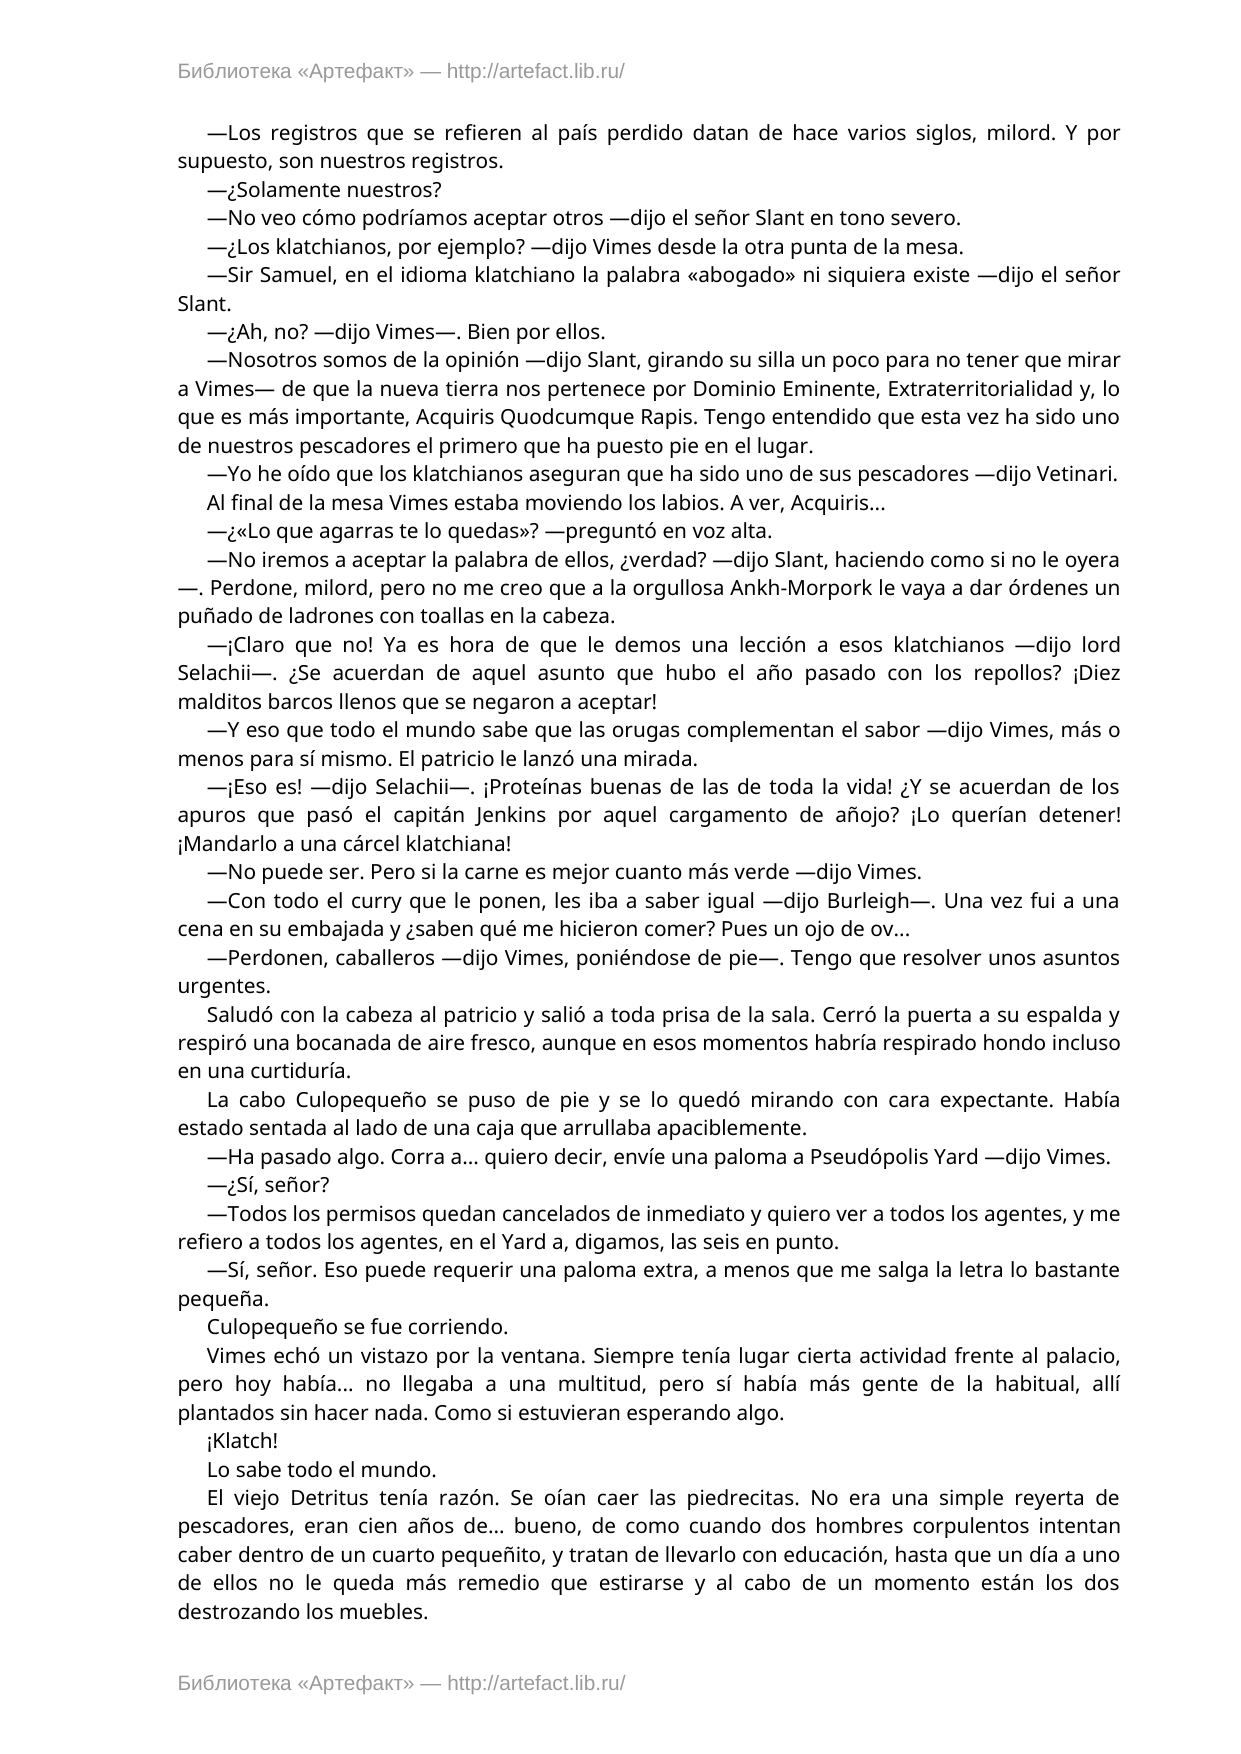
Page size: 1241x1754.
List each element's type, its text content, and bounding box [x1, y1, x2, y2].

text —Sí, señor. Eso puede requerir una paloma extra, a menos que me salga la letra lo bastante pequeña. [177, 1256, 1122, 1312]
text —Perdonen, caballeros —dijo Vimes, poniéndose de pie—. Tengo que resolver unos asuntos urgentes. [177, 943, 1122, 1000]
text Lo sabe todo el mundo. [177, 1455, 1122, 1483]
text —Y eso que todo el mundo sabe que las orugas complementan el sabor —dijo Vimes, más o menos para sí mismo. El patricio le lanzó una mirada. [177, 715, 1122, 772]
text —No veo cómo podríamos aceptar otros —dijo el señor Slant en tono severo. [177, 203, 1122, 232]
text —¿Los klatchianos, por ejemplo? —dijo Vimes desde la otra punta de la mesa. [177, 232, 1122, 260]
text —¡Claro que no! Ya es hora de que le demos una lección a esos klatchianos —dijo lord Selachii—. ¿Se acuerdan de aquel asunto que hubo el año pasado con los repollos? ¡Diez malditos barcos llenos que se negaron a aceptar! [177, 630, 1122, 715]
text —¿Ah, no? —dijo Vimes—. Bien por ellos. [177, 317, 1122, 346]
text ¡Klatch! [177, 1426, 1122, 1455]
text La cabo Culopequeño se puso de pie y se lo quedó mirando con cara expectante. Había estado sentada al lado de una caja que arrullaba apaciblemente. [177, 1085, 1122, 1142]
text —Los registros que se refieren al país perdido datan de hace varios siglos, milord. Y por supuesto, son nuestros registros. [177, 118, 1122, 175]
text —¿Sí, señor? [177, 1170, 1122, 1199]
text —Yo he oído que los klatchianos aseguran que ha sido uno de sus pescadores —dijo Vetinari. [177, 459, 1122, 488]
text —Todos los permisos quedan cancelados de inmediato y quiero ver a todos los agentes, y me refiero a todos los agentes, en el Yard a, digamos, las seis en punto. [177, 1199, 1122, 1256]
text —¿Solamente nuestros? [177, 175, 1122, 203]
text Al final de la mesa Vimes estaba moviendo los labios. A ver, Acquiris... [177, 488, 1122, 516]
text —No iremos a aceptar la palabra de ellos, ¿verdad? —dijo Slant, haciendo como si no le oyera—. Perdone, milord, pero no me creo que a la orgullosa Ankh-Morpork le vaya a dar órdenes un puñado de ladrones con toallas en la cabeza. [177, 545, 1122, 630]
text —No puede ser. Pero si la carne es mejor cuanto más verde —dijo Vimes. [177, 857, 1122, 886]
text —Nosotros somos de la opinión —dijo Slant, girando su silla un poco para no tener que mirar a Vimes— de que la nueva tierra nos pertenece por Dominio Eminente, Extraterritorialidad y, lo que es más importante, Acquiris Quodcumque Rapis. Tengo entendido que esta vez ha sido uno de nuestros pescadores el primero que ha puesto pie en el lugar. [177, 346, 1122, 459]
text —Con todo el curry que le ponen, les iba a saber igual —dijo Burleigh—. Una vez fui a una cena en su embajada y ¿saben qué me hicieron comer? Pues un ojo de ov... [177, 886, 1122, 943]
text —¡Eso es! —dijo Selachii—. ¡Proteínas buenas de las de toda la vida! ¿Y se acuerdan de los apuros que pasó el capitán Jenkins por aquel cargamento de añojo? ¡Lo querían detener! ¡Mandarlo a una cárcel klatchiana! [177, 772, 1122, 857]
text Vimes echó un vistazo por la ventana. Siempre tenía lugar cierta actividad frente al palacio, pero hoy había... no llegaba a una multitud, pero sí había más gente de la habitual, allí plantados sin hacer nada. Como si estuvieran esperando algo. [177, 1341, 1122, 1426]
text El viejo Detritus tenía razón. Se oían caer las piedrecitas. No era una simple reyerta de pescadores, eran cien años de... bueno, de como cuando dos hombres corpulentos intentan caber dentro de un cuarto pequeñito, y tratan de llevarlo con educación, hasta que un día a uno de ellos no le queda más remedio que estirarse y al cabo de un momento están los dos destrozando los muebles. [177, 1483, 1122, 1625]
text —Ha pasado algo. Corra a... quiero decir, envíe una paloma a Pseudópolis Yard —dijo Vimes. [177, 1142, 1122, 1170]
text —¿«Lo que agarras te lo quedas»? —preguntó en voz alta. [177, 516, 1122, 545]
text Saludó con la cabeza al patricio y salió a toda prisa de la sala. Cerró la puerta a su espalda y respiró una bocanada de aire fresco, aunque en esos momentos habría respirado hondo incluso en una curtiduría. [177, 1000, 1122, 1085]
text —Sir Samuel, en el idioma klatchiano la palabra «abogado» ni siquiera existe —dijo el señor Slant. [177, 260, 1122, 317]
text Culopequeño se fue corriendo. [177, 1312, 1122, 1341]
